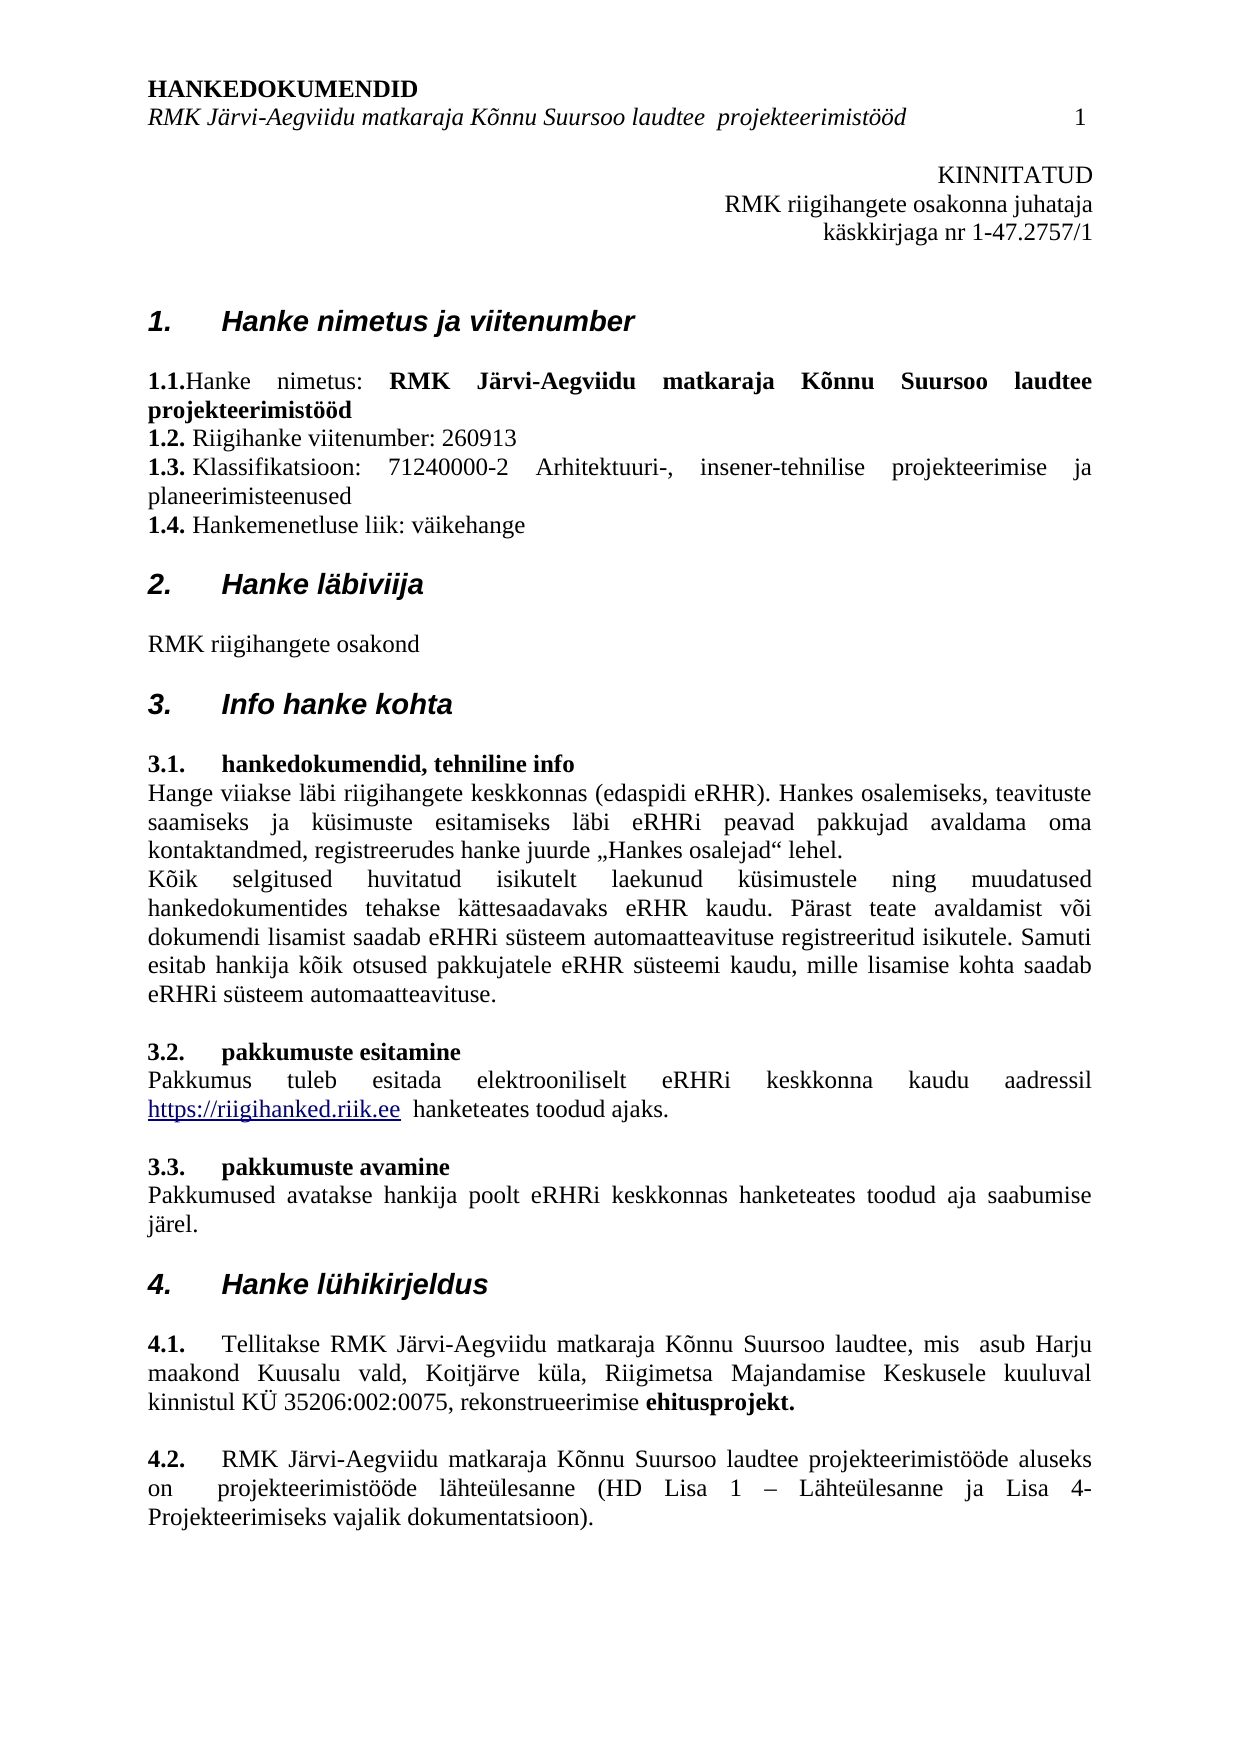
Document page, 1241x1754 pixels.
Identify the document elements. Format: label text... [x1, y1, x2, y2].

text Pakkumused avatakse hankija poolt eRHRi keskkonnas hanketeates toodud aja saabumise järel. [148, 1181, 1093, 1238]
list Hanke nimetus: RMK Järvi-Aegviidu matkaraja Kõnnu Suursoo laudtee projekteerimistööd [148, 366, 1093, 423]
text RMK riigihangete osakond [148, 629, 1093, 658]
subtitle pakkumuste esitamine [147, 1037, 1093, 1066]
subtitle Info hanke kohta [148, 687, 1093, 721]
subtitle Hanke nimetus ja viitenumber [148, 304, 1093, 337]
text käskkirjaga nr 1-47.2757/1 [148, 217, 1093, 246]
list Tellitakse RMK Järvi-Aegviidu matkaraja Kõnnu Suursoo laudtee, mis asub Harju maakond Kuusalu vald, Koitjärve küla, Riigimetsa Majandamise Keskusele kuuluval kinnistul KÜ 35206:002:0075, rekonstrueerimise ehitusprojekt. [148, 1329, 1093, 1415]
list Riigihanke viitenumber: 260913 [148, 423, 1093, 452]
list Hankemenetluse liik: väikehange [148, 510, 1093, 538]
text KINNITATUD [148, 160, 1093, 189]
list Klassifikatsioon: 71240000-2 Arhitektuuri-, insener-tehnilise projekteerimise ja planeerimisteenused [148, 452, 1093, 510]
list RMK Järvi-Aegviidu matkaraja Kõnnu Suursoo laudtee projekteerimistööde aluseks on projekteerimistööde lähteülesanne (HD Lisa 1 – Lähteülesanne ja Lisa 4- Projekteerimiseks vajalik dokumentatsioon). [148, 1444, 1093, 1530]
text Kõik selgitused huvitatud isikutelt laekunud küsimustele ning muudatused hankedokumentides tehakse kättesaadavaks eRHR kaudu. Pärast teate avaldamist või dokumendi lisamist saadab eRHRi süsteem automaatteavituse registreeritud isikutele. Samuti esitab hankija kõik otsused pakkujatele eRHR süsteemi kaudu, mille lisamise kohta saadab eRHRi süsteem automaatteavituse. [148, 864, 1093, 1008]
text Pakkumus tuleb esitada elektrooniliselt eRHRi keskkonna kaudu aadressil https://riigihanked.riik.ee hanketeates toodud ajaks. [148, 1066, 1093, 1123]
subtitle hankedokumendid, tehniline info [148, 749, 1093, 778]
text Hange viiakse läbi riigihangete keskkonnas (edaspidi eRHR). Hankes osalemiseks, teavituste saamiseks ja küsimuste esitamiseks läbi eRHRi peavad pakkujad avaldama oma kontaktandmed, registreerudes hanke juurde „Hankes osalejad“ lehel. [148, 778, 1093, 864]
subtitle Hanke lühikirjeldus [148, 1267, 1093, 1300]
text RMK riigihangete osakonna juhataja [148, 189, 1093, 217]
subtitle Hanke läbiviija [148, 567, 1093, 601]
subtitle pakkumuste avamine [148, 1152, 1093, 1181]
